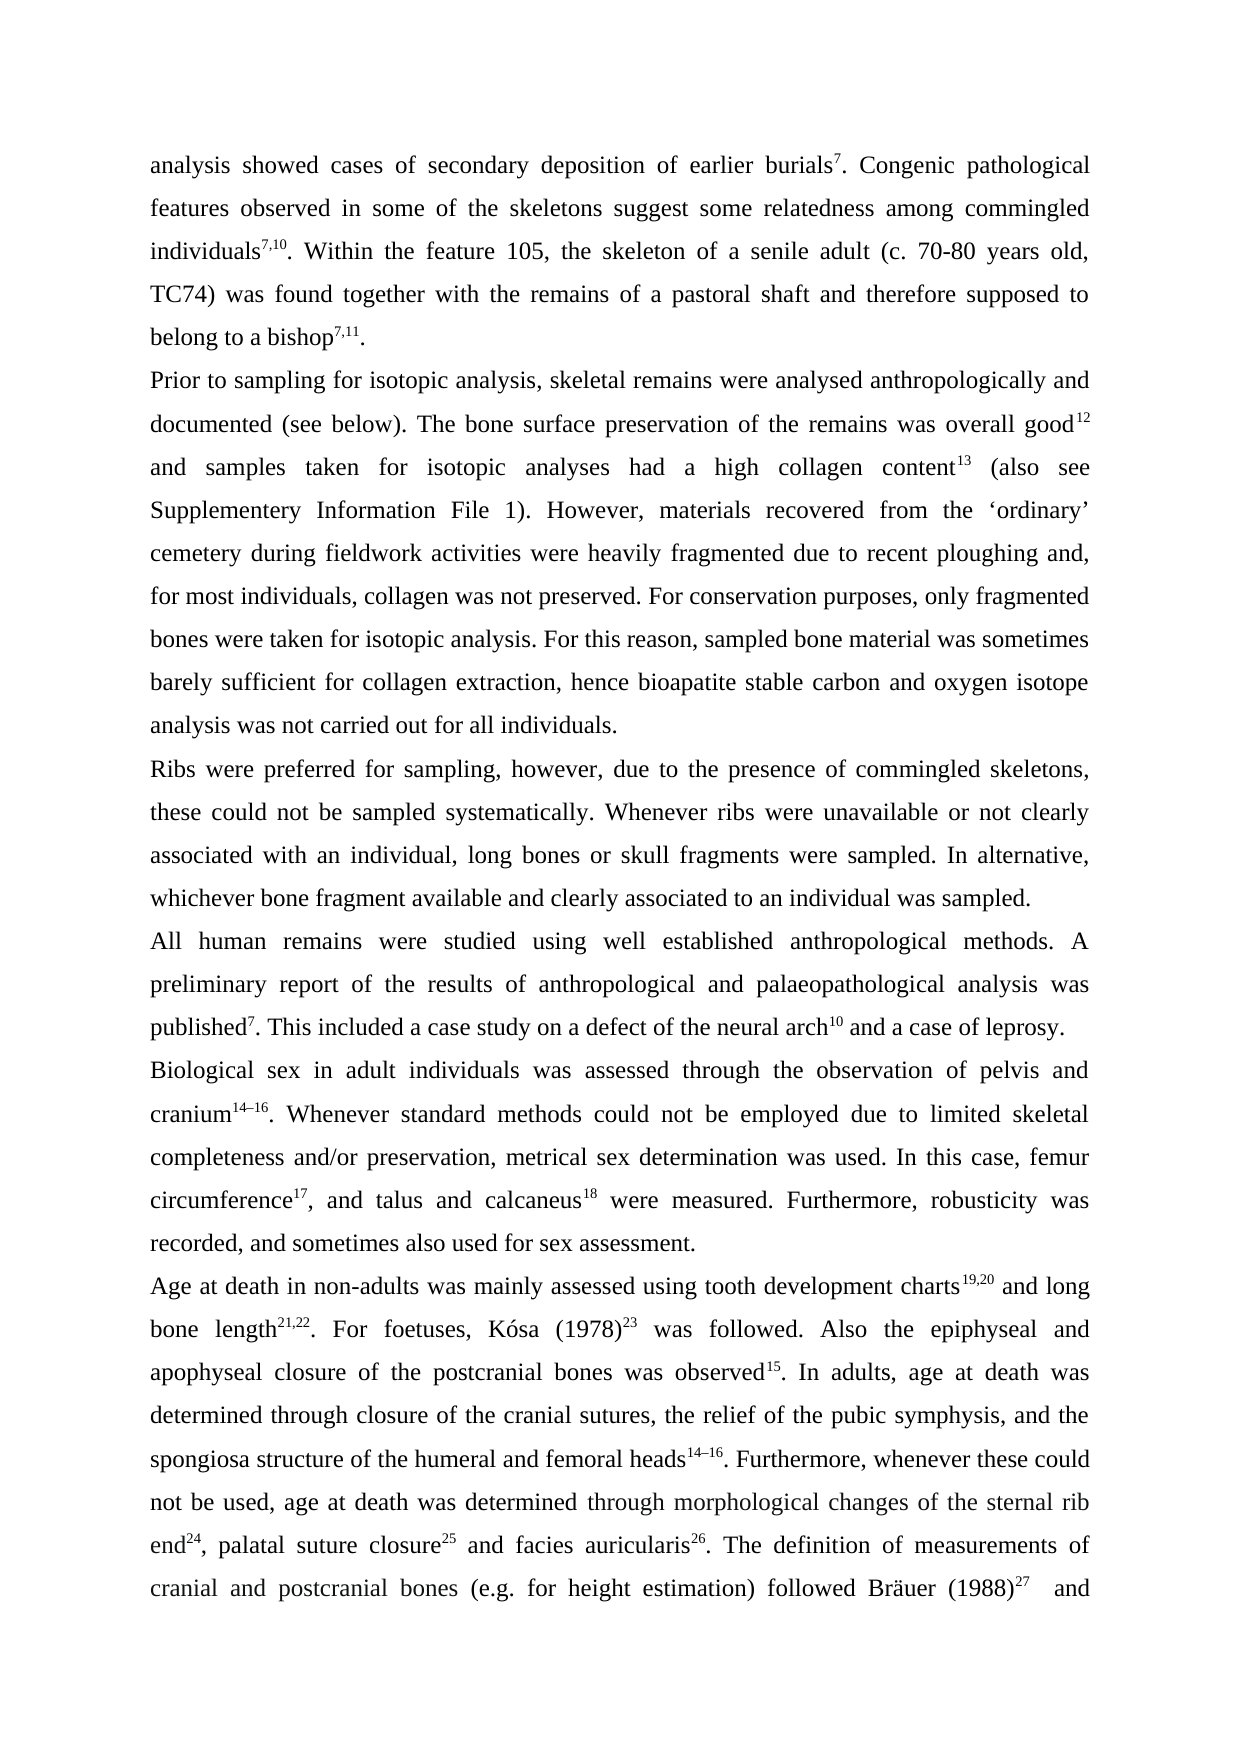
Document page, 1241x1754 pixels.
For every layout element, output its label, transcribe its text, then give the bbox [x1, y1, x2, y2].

text All human remains were studied using well established anthropological methods. A preliminary report of the results of anthropological and palaeopathological analysis was published7. This included a case study on a defect of the neural arch10 and a case of leprosy. [150, 926, 1090, 1041]
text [150, 1271, 1090, 1602]
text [150, 150, 1090, 351]
text Prior to sampling for isotopic analysis, skeletal remains were analysed anthropologically and documented (see below). The bone surface preservation of the remains was overall good12 and samples taken for isotopic analyses had a high collagen content13 (also see Supplementery Information File 1). However, materials recovered from the ‘ordinary’ cemetery during fieldwork activities were heavily fragmented due to recent ploughing and, for most individuals, collagen was not preserved. For conservation purposes, only fragmented bones were taken for isotopic analysis. For this reason, sampled bone material was sometimes barely sufficient for collagen extraction, hence bioapatite stable carbon and oxygen isotope analysis was not carried out for all individuals. [150, 366, 1090, 739]
text Biological sex in adult individuals was assessed through the observation of pelvis and cranium14–16. Whenever standard methods could not be employed due to limited skeletal completeness and/or preservation, metrical sex determination was used. In this case, femur circumference17, and talus and calcaneus18 were measured. Furthermore, robusticity was recorded, and sometimes also used for sex assessment. [150, 1056, 1090, 1257]
text Ribs were preferred for sampling, however, due to the presence of commingled skeletons, these could not be sampled systematically. Whenever ribs were unavailable or not clearly associated with an individual, long bones or skull fragments were sampled. In alternative, whichever bone fragment available and clearly associated to an individual was sampled. [150, 754, 1090, 912]
